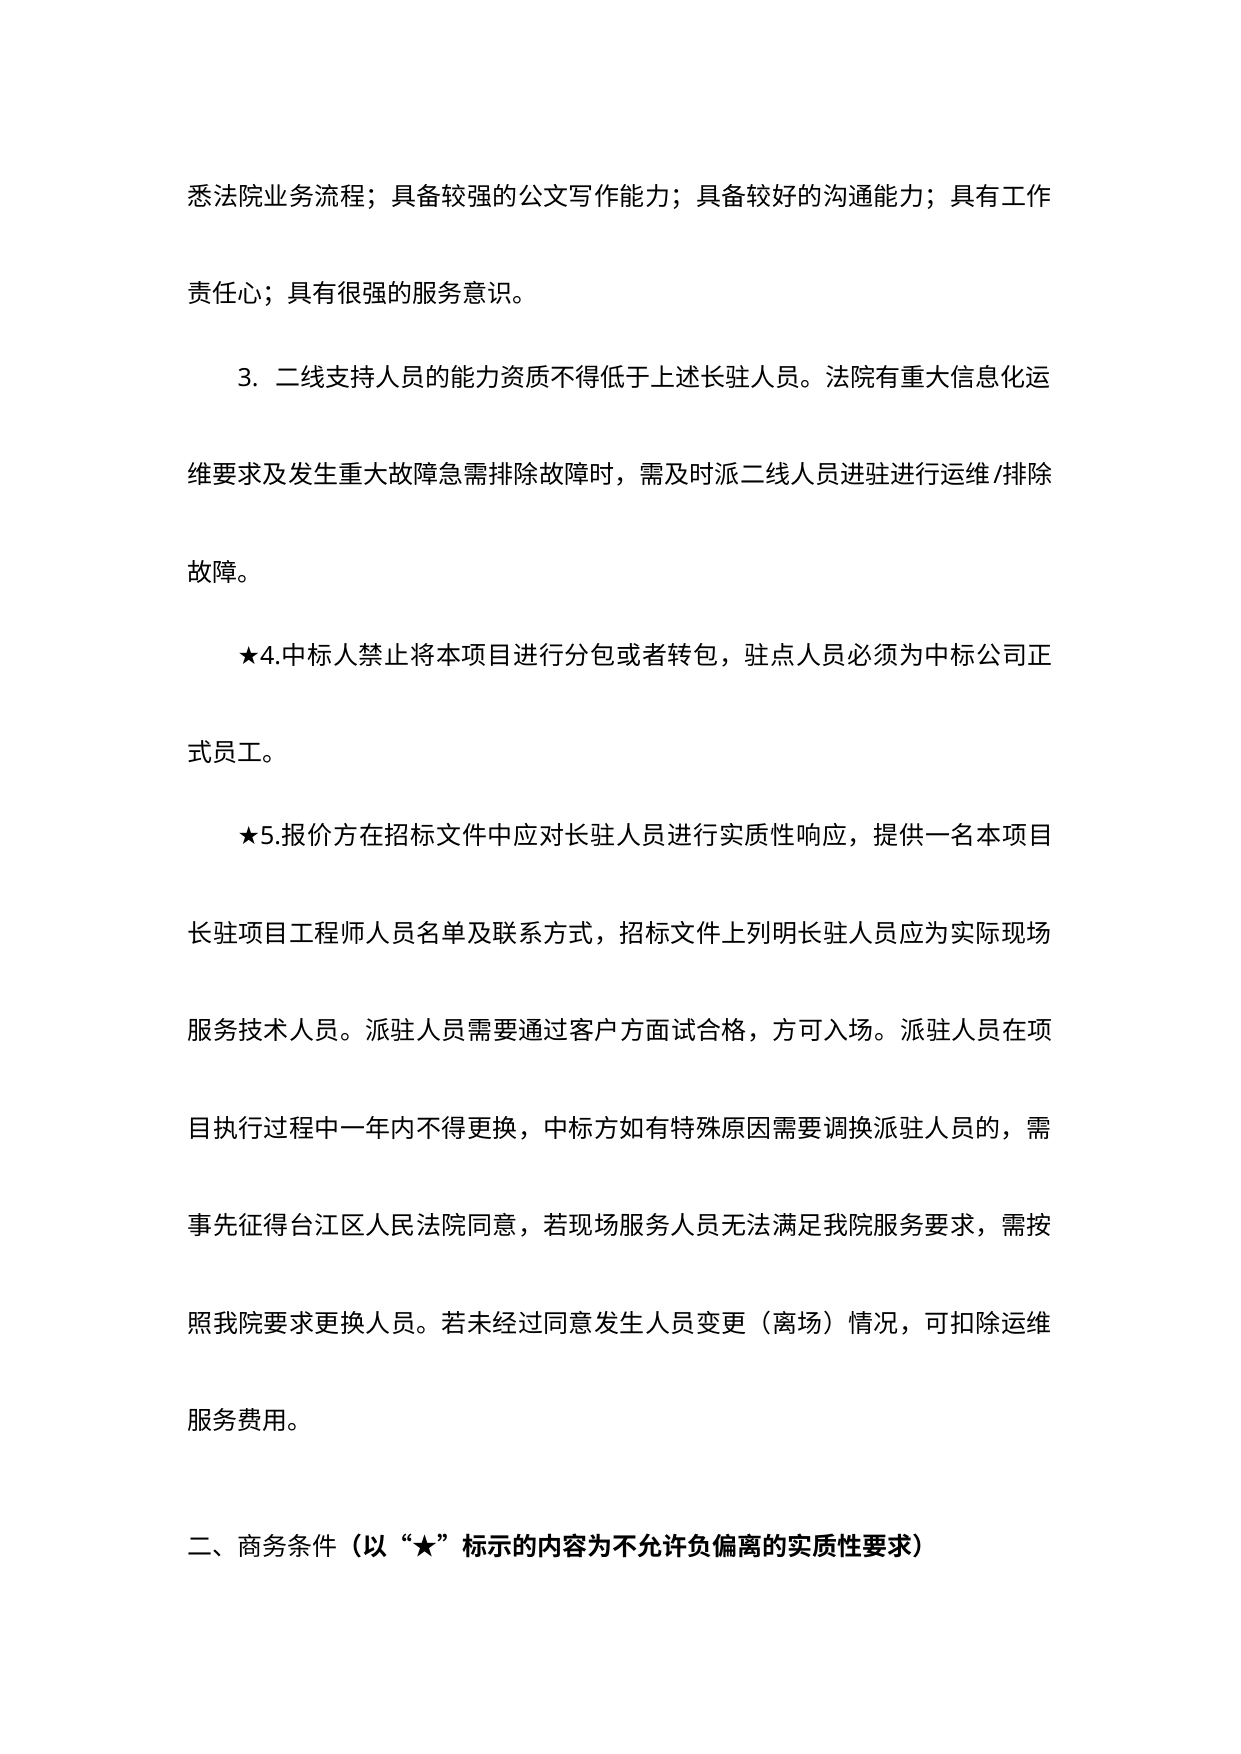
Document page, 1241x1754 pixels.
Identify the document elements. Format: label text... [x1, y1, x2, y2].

text 二、商务条件（以“★”标示的内容为不允许负偏离的实质性要求） [187, 1512, 1053, 1577]
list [187, 162, 1053, 324]
list 二线支持人员的能力资质不得低于上述长驻人员。法院有重大信息化运维要求及发生重大故障急需排除故障时，需及时派二线人员进驻进行运维/排除故障。 [187, 343, 1053, 603]
text ★5.报价方在招标文件中应对长驻人员进行实质性响应，提供一名本项目长驻项目工程师人员名单及联系方式，招标文件上列明长驻人员应为实际现场服务技术人员。派驻人员需要通过客户方面试合格，方可入场。派驻人员在项目执行过程中一年内不得更换，中标方如有特殊原因需要调换派驻人员的，需事先征得台江区人民法院同意，若现场服务人员无法满足我院服务要求，需按照我院要求更换人员。若未经过同意发生人员变更（离场）情况，可扣除运维服务费用。 [187, 801, 1053, 1451]
text ★4.中标人禁止将本项目进行分包或者转包，驻点人员必须为中标公司正式员工。 [187, 621, 1053, 783]
